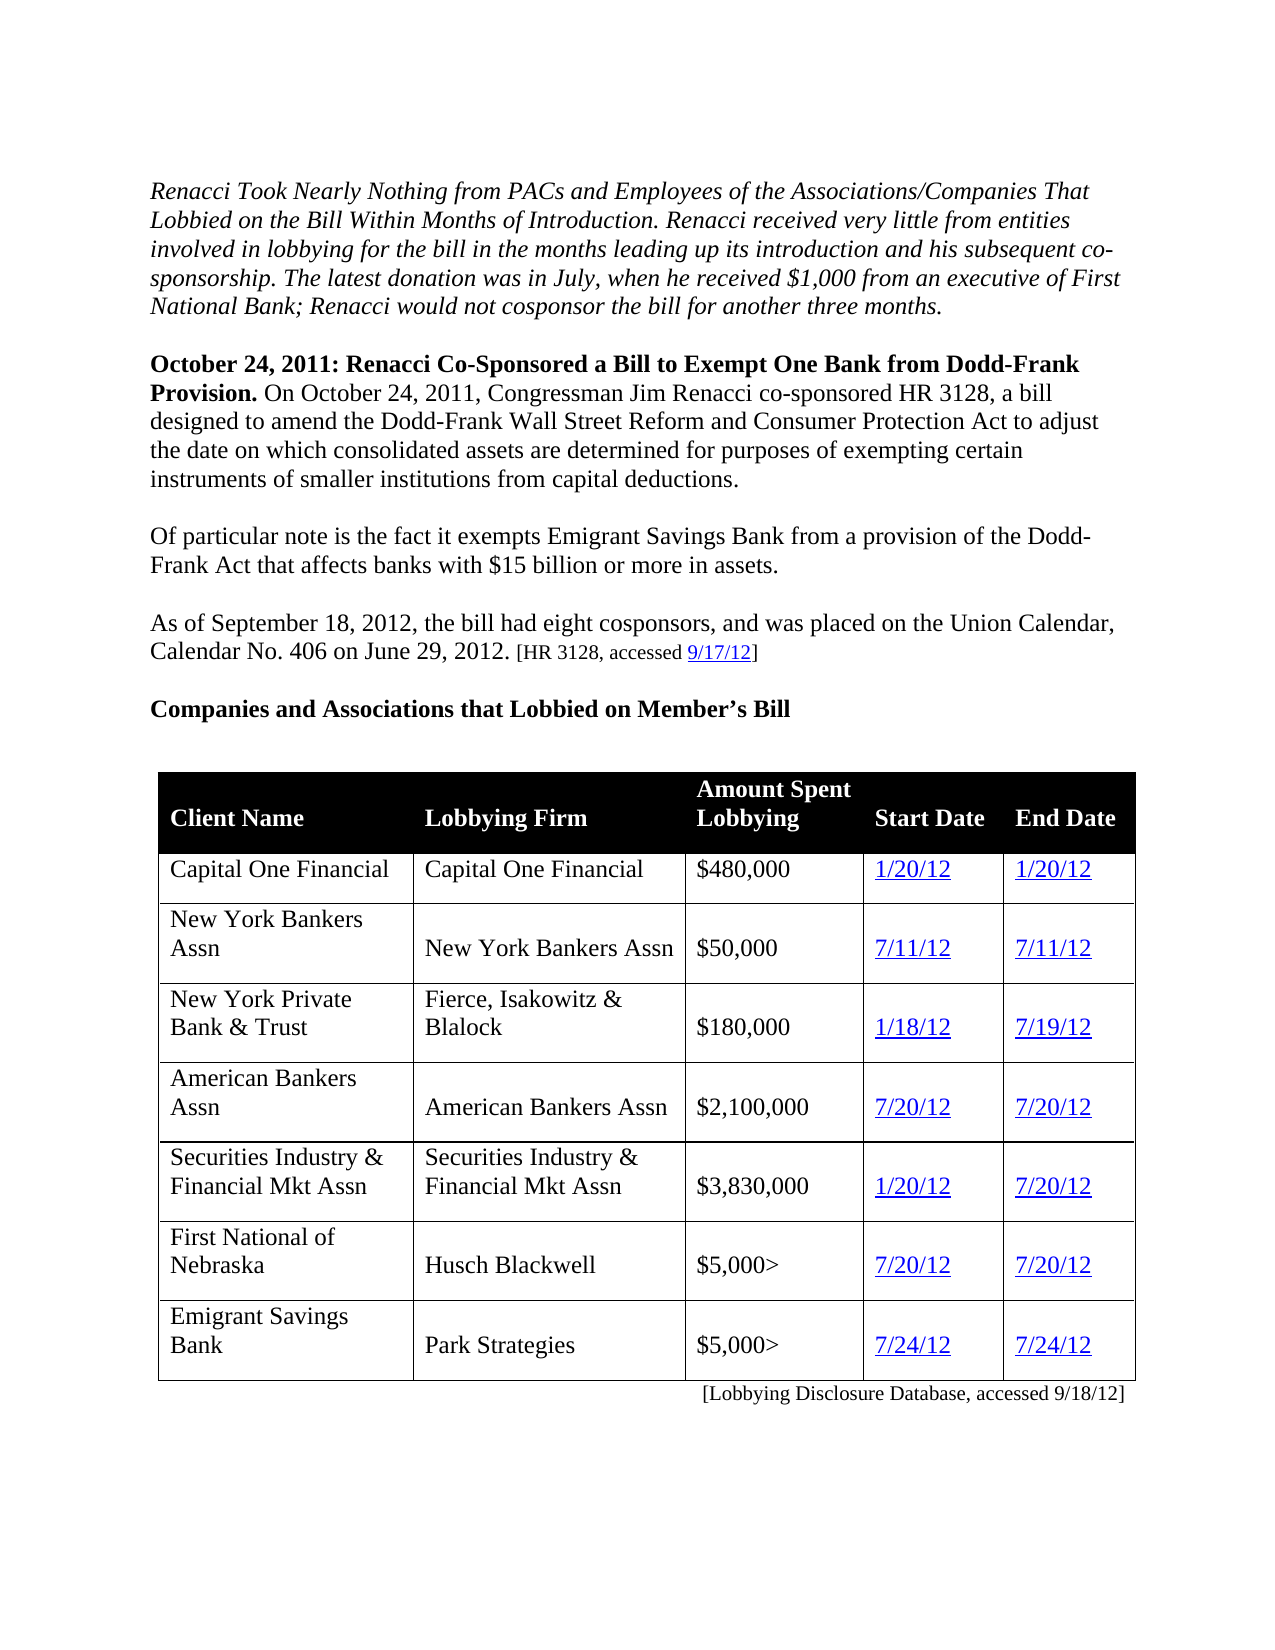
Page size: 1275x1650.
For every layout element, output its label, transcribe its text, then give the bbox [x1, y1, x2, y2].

table_cell First National of Nebraska [159, 1221, 413, 1300]
table_cell Capital One Financial [159, 854, 413, 903]
table_cell Capital One Financial [414, 854, 685, 903]
table_cell 7/20/12 [864, 1063, 1003, 1141]
table_header End Date [1005, 774, 1134, 853]
text As of September 18, 2012, the bill had eight cosponsors, and was placed on the Union Calendar, Calendar No. 406 on June 29, 2012. [HR 3128, accessed 9/17/12] [150, 608, 1125, 665]
table_cell New York Bankers Assn [414, 904, 685, 983]
table_cell Fierce, Isakowitz & Blalock [414, 984, 685, 1062]
table_header Start Date [864, 774, 1003, 853]
table_cell 7/20/12 [1004, 1141, 1135, 1221]
table_cell 7/24/12 [864, 1301, 1003, 1379]
text Companies and Associations that Lobbied on Member’s Bill [150, 694, 1125, 723]
table_cell 1/20/12 [864, 1143, 1003, 1221]
table_cell Park Strategies [414, 1301, 685, 1379]
table_cell Securities Industry & Financial Mkt Assn [414, 1143, 685, 1221]
table_cell New York Bankers Assn [159, 903, 413, 983]
table_cell 7/11/12 [1004, 903, 1135, 983]
table_cell $180,000 [686, 984, 863, 1062]
table_cell 1/20/12 [1004, 854, 1135, 903]
table_cell American Bankers Assn [159, 1062, 413, 1141]
table_header Amount Spent Lobbying [686, 774, 862, 853]
table_cell $5,000> [686, 1301, 863, 1379]
table_cell $5,000> [686, 1222, 863, 1300]
table_cell American Bankers Assn [414, 1063, 685, 1141]
table_cell 7/20/12 [1004, 1062, 1135, 1141]
text [Lobbying Disclosure Database, accessed 9/18/12] [150, 1381, 1125, 1404]
table_cell Emigrant Savings Bank [159, 1300, 413, 1379]
text Of particular note is the fact it exempts Emigrant Savings Bank from a provision of the Dodd-Frank Act that affects banks with $15 billion or more in assets. [150, 521, 1125, 579]
table_cell $2,100,000 [686, 1063, 863, 1141]
table_cell New York Private Bank & Trust [159, 983, 413, 1062]
text Renacci Took Nearly Nothing from PACs and Employees of the Associations/Companies That Lobbied on the Bill Within Months of Introduction. Renacci received very little from entities involved in lobbying for the bill in the months leading up its introduction and his subsequent co-sponsorship. The latest donation was in July, when he received $1,000 from an executive of First National Bank; Renacci would not cosponsor the bill for another three months. [150, 176, 1125, 320]
table_cell $480,000 [686, 854, 863, 903]
table_cell Husch Blackwell [414, 1222, 685, 1300]
table_cell $3,830,000 [686, 1143, 863, 1221]
table_cell 7/24/12 [1004, 1300, 1135, 1379]
table_header Client Name [160, 774, 412, 853]
table_cell 7/20/12 [1004, 1221, 1135, 1300]
table_cell 7/19/12 [1004, 983, 1135, 1062]
table_cell 1/18/12 [864, 984, 1003, 1062]
table_cell 7/11/12 [864, 904, 1003, 983]
table_cell 7/20/12 [864, 1222, 1003, 1300]
table_cell Securities Industry & Financial Mkt Assn [159, 1141, 413, 1221]
table_cell 1/20/12 [864, 854, 1003, 903]
table_cell $50,000 [686, 904, 863, 983]
table_header Lobbying Firm [414, 774, 684, 853]
text October 24, 2011: Renacci Co-Sponsored a Bill to Exempt One Bank from Dodd-Frank Provision. On October 24, 2011, Congressman Jim Renacci co-sponsored HR 3128, a bill designed to amend the Dodd-Frank Wall Street Reform and Consumer Protection Act to adjust the date on which consolidated assets are determined for purposes of exempting certain instruments of smaller institutions from capital deductions. [150, 349, 1125, 493]
